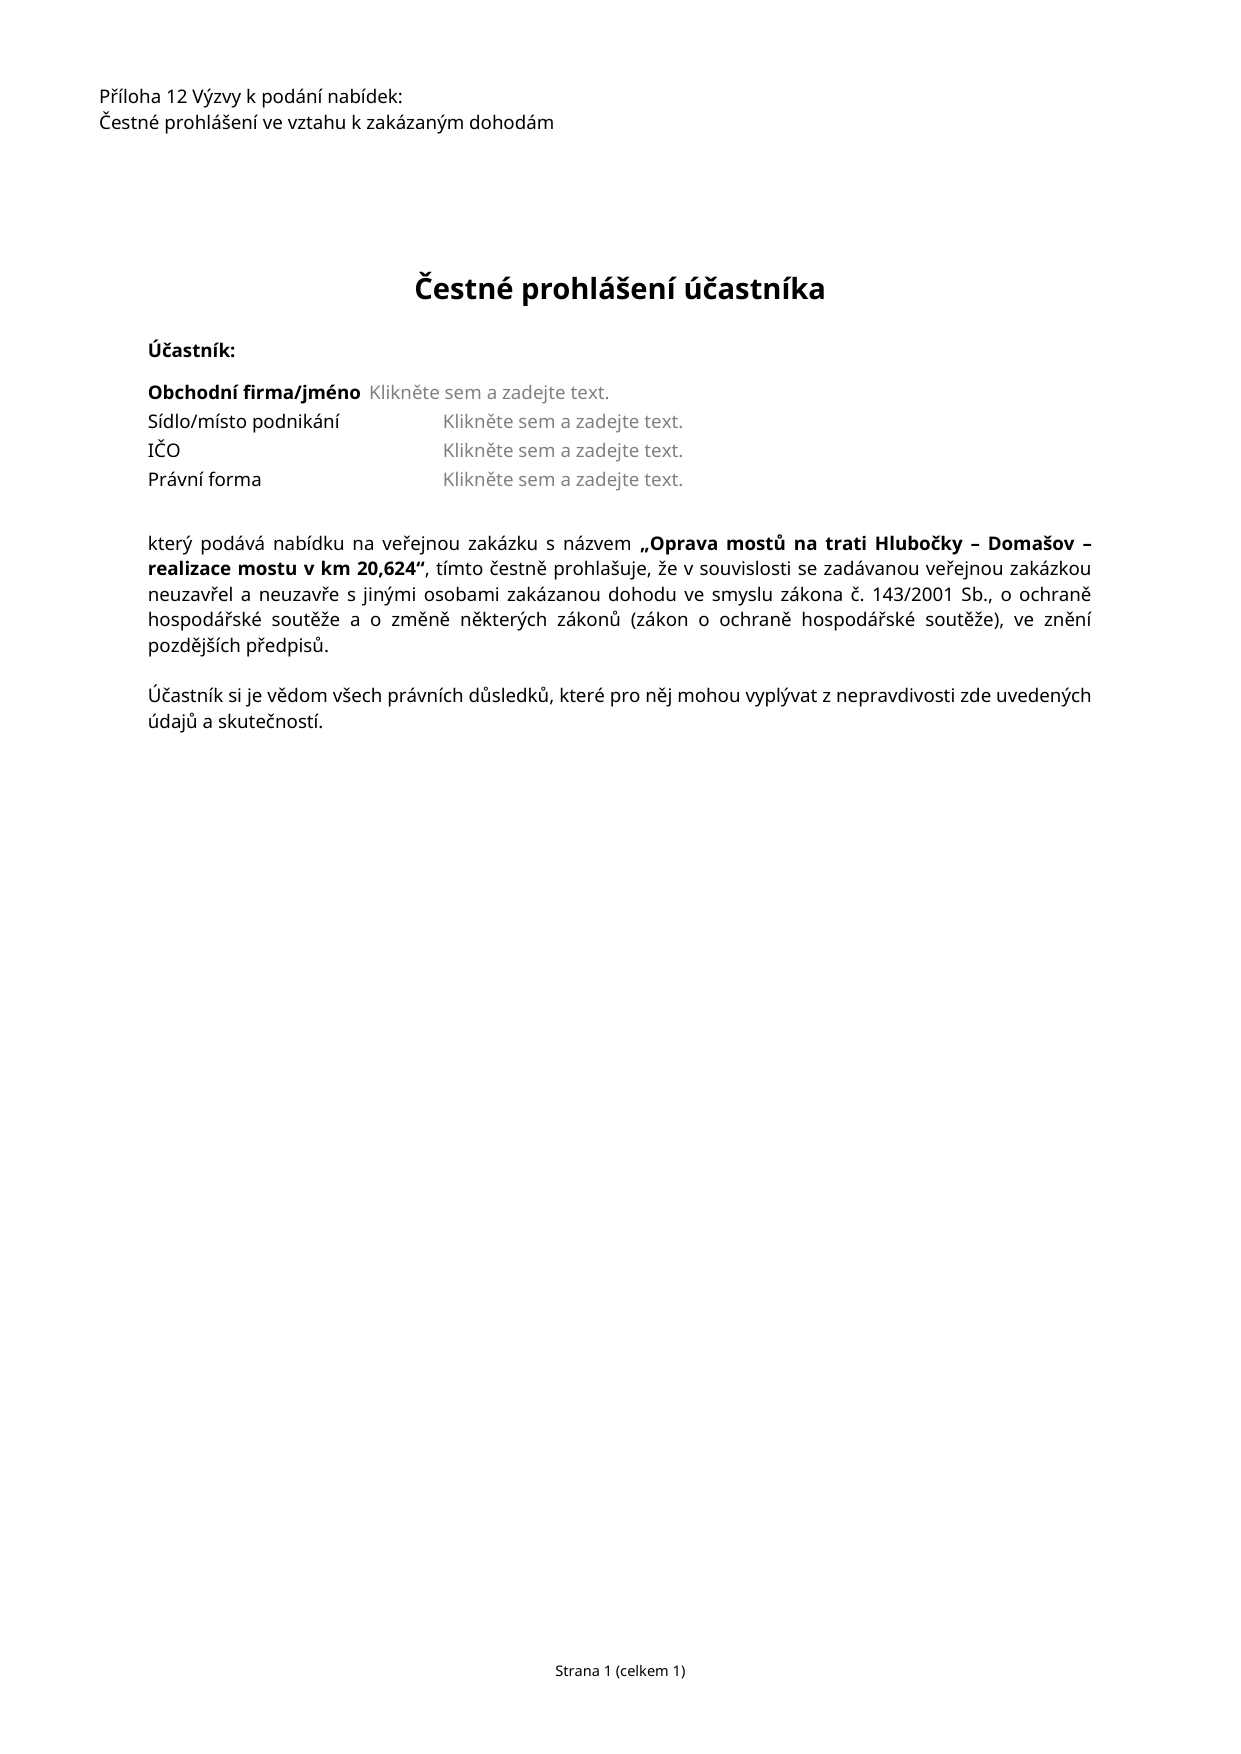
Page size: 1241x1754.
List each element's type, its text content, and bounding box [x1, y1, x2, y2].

text Právní forma [148, 463, 1093, 492]
text Sídlo/místo podnikání [148, 405, 1093, 434]
text Účastník: [148, 333, 1093, 364]
text Obchodní firma/jméno [148, 376, 1093, 405]
text Účastník si je vědom všech právních důsledků, které pro něj mohou vyplývat z nepravdivosti zde uvedených údajů a skutečností. [148, 683, 1093, 734]
title Čestné prohlášení účastníka [148, 268, 1093, 308]
text který podává nabídku na veřejnou zakázku s názvem „Oprava mostů na trati Hlubočky – Domašov – realizace mostu v km 20,624“, tímto čestně prohlašuje, že v souvislosti se zadávanou veřejnou zakázkou neuzavřel a neuzavře s jinými osobami zakázanou dohodu ve smyslu zákona č. 143/2001 Sb., o ochraně hospodářské soutěže a o změně některých zákonů (zákon o ochraně hospodářské soutěže), ve znění pozdějších předpisů. [148, 530, 1093, 658]
text IČO [148, 434, 1093, 463]
